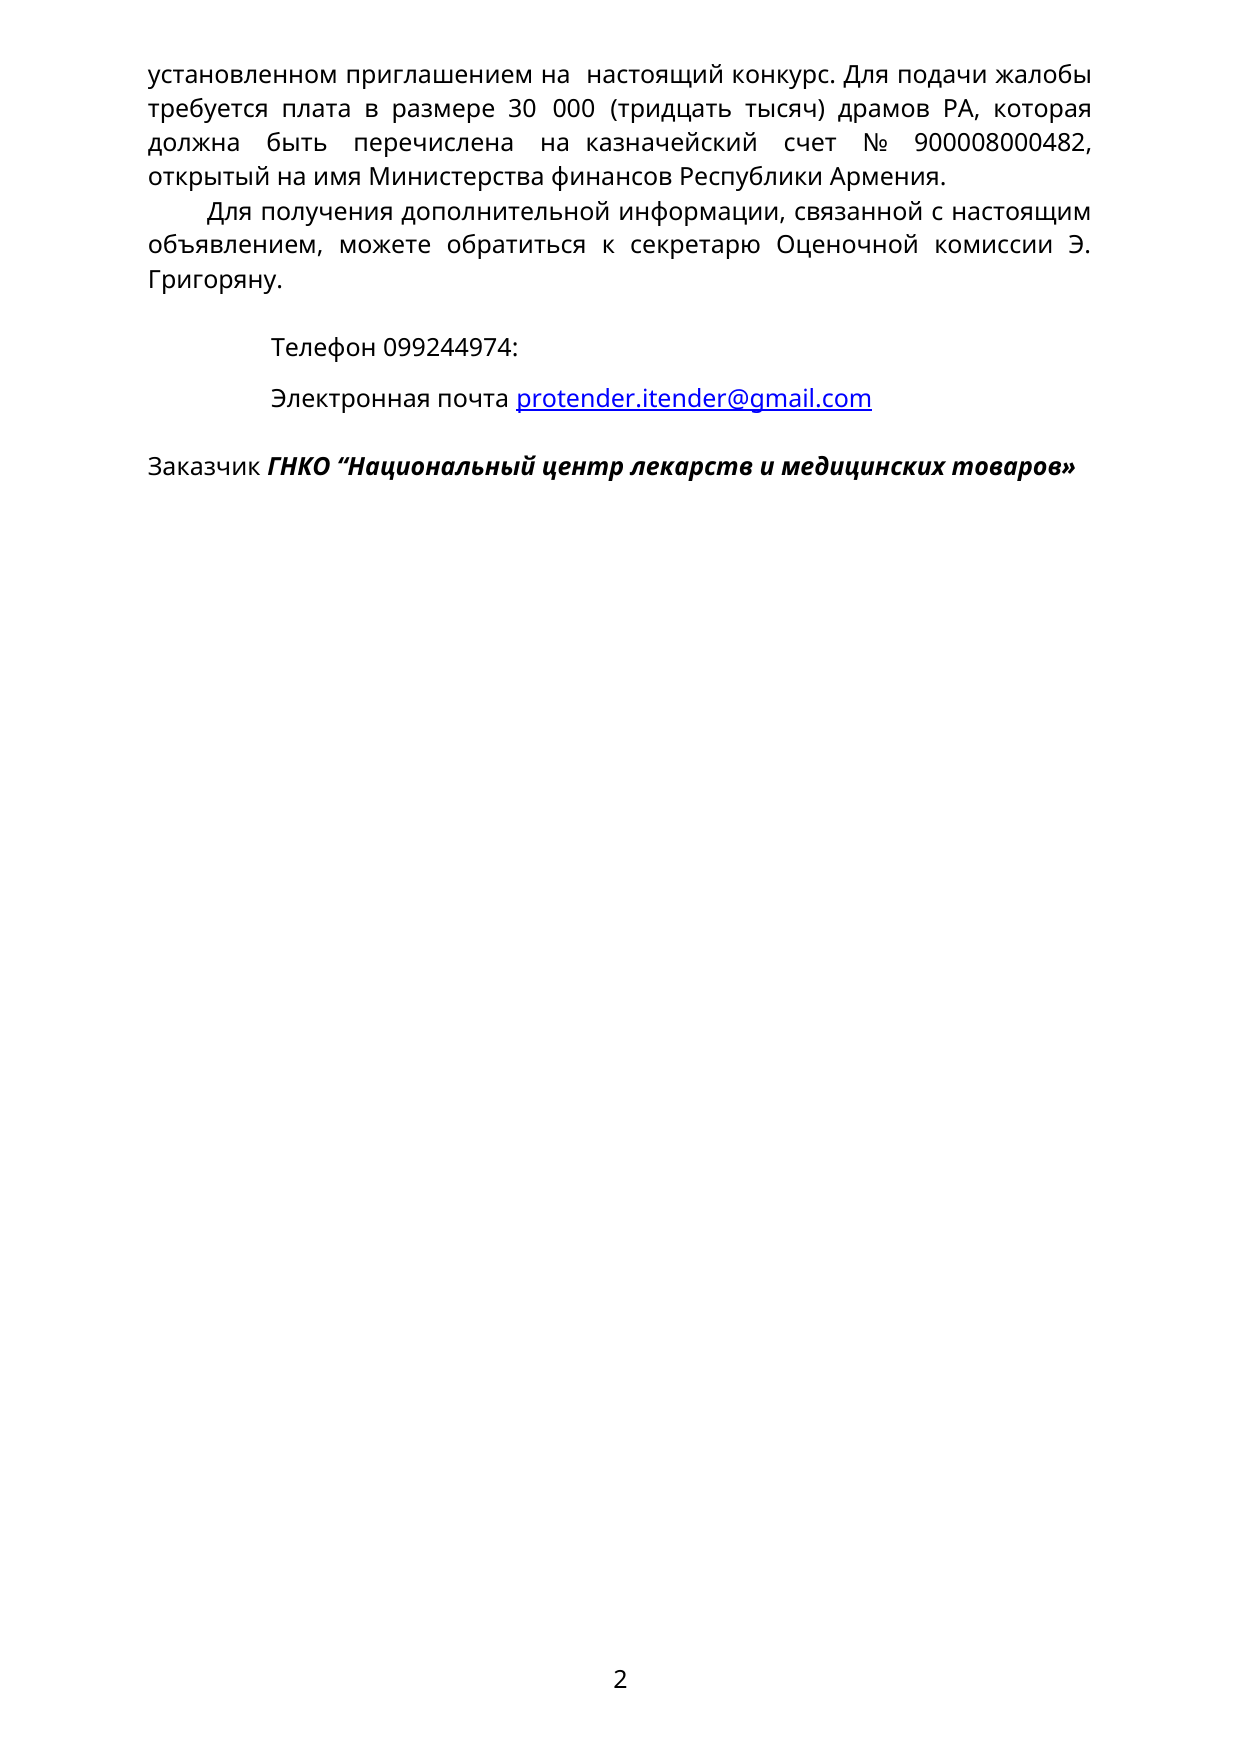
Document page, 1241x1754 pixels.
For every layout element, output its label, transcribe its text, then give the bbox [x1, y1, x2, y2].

text Телефон 099244974: [148, 329, 1092, 363]
text Электронная почта protender.itender@gmail.com [148, 380, 1092, 414]
text Заказчик ГНКО “Национальный центр лекарств и медицинских товаров» [148, 448, 1092, 483]
text Для получения дополнительной информации, связанной с настоящим объявлением, можете обратиться к секретарю Оценочной комиссии Э. Григоряну. [148, 193, 1092, 295]
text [148, 56, 1092, 193]
